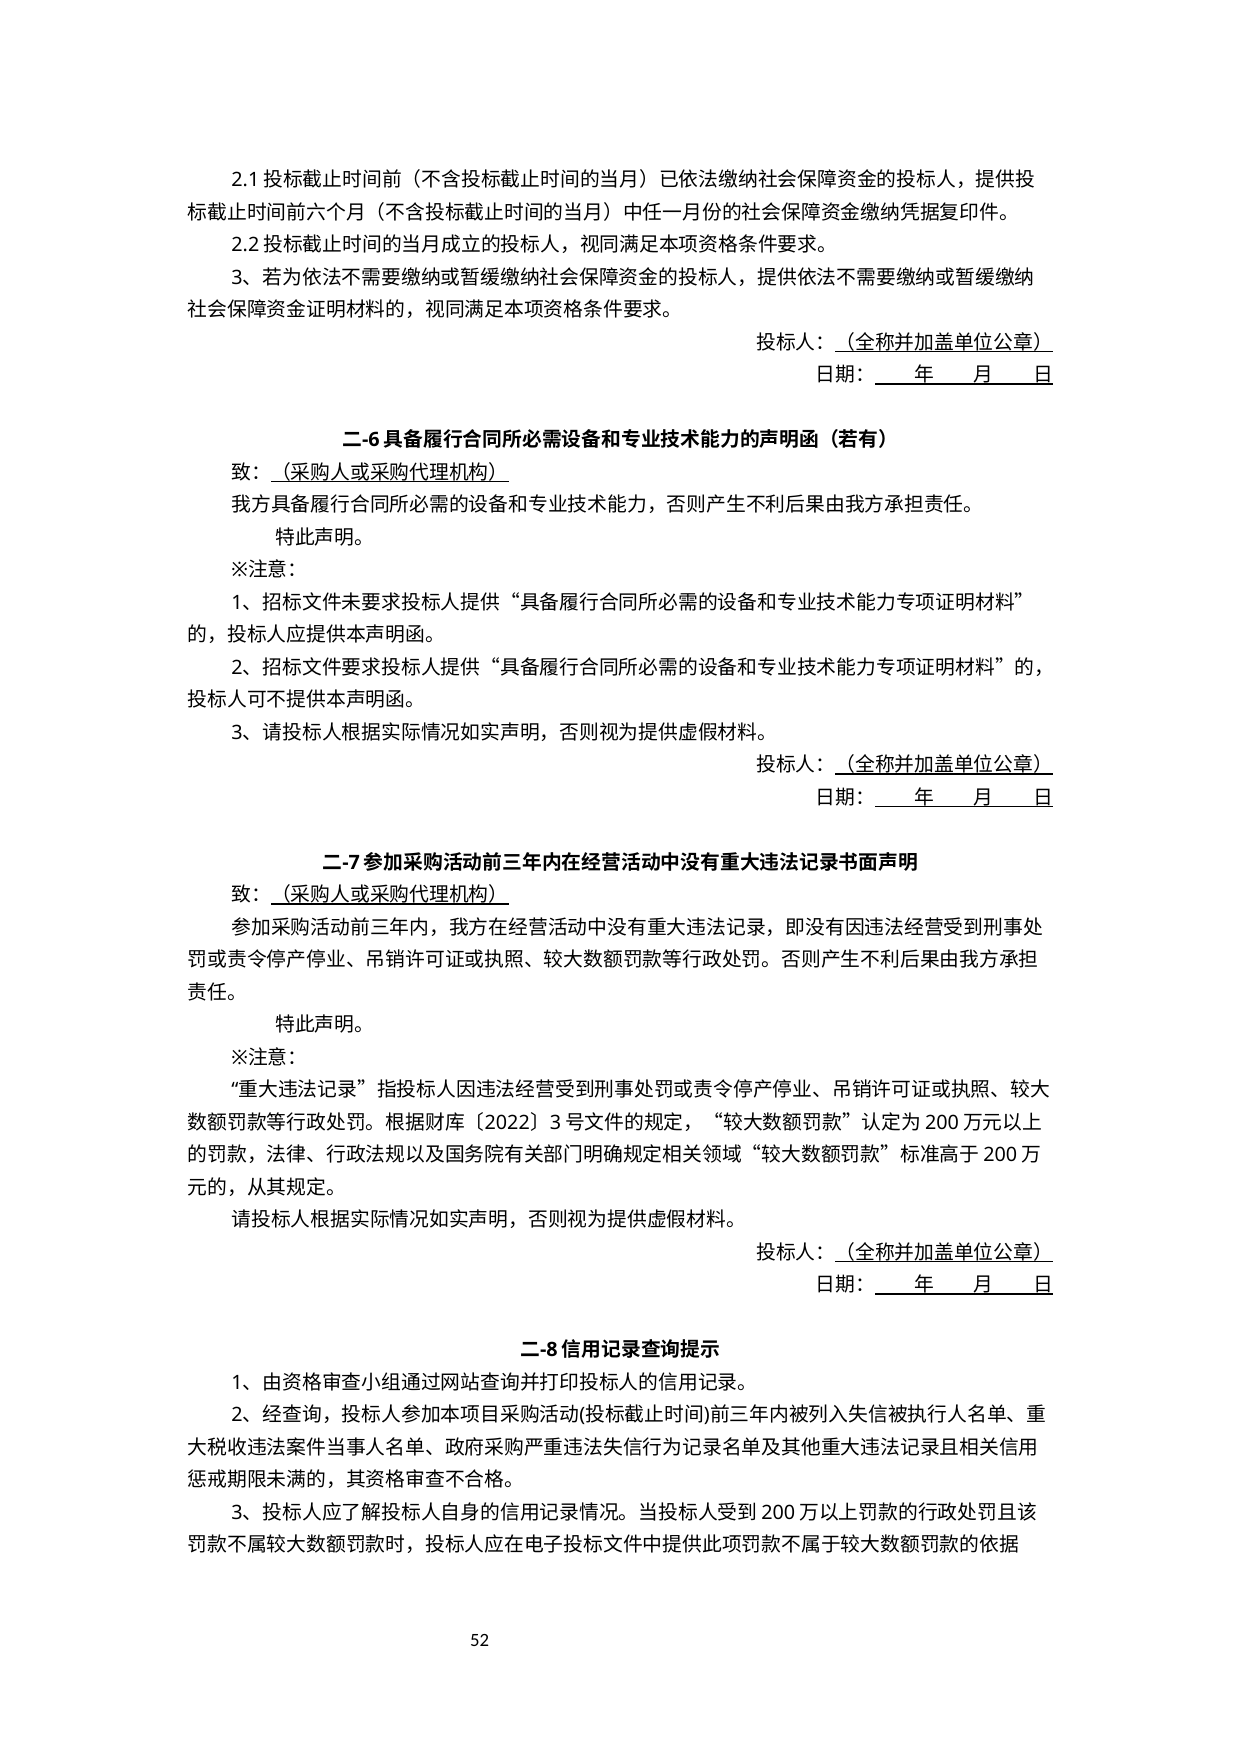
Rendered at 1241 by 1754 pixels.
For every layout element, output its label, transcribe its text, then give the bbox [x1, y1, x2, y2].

subtitle 二-8信用记录查询提示 [187, 1332, 1053, 1364]
text 日期： 年 月 日 [187, 357, 1053, 389]
text 我方具备履行合同所必需的设备和专业技术能力，否则产生不利后果由我方承担责任。 [187, 487, 1053, 519]
text 投标人：（全称并加盖单位公章） [187, 747, 1053, 779]
text 2、招标文件要求投标人提供“具备履行合同所必需的设备和专业技术能力专项证明材料”的，投标人可不提供本声明函。 [187, 649, 1053, 714]
text 3、若为依法不需要缴纳或暂缓缴纳社会保障资金的投标人，提供依法不需要缴纳或暂缓缴纳社会保障资金证明材料的，视同满足本项资格条件要求。 [187, 259, 1053, 324]
text 特此声明。 [187, 1007, 1053, 1039]
text 2.1投标截止时间前（不含投标截止时间的当月）已依法缴纳社会保障资金的投标人，提供投标截止时间前六个月（不含投标截止时间的当月）中任一月份的社会保障资金缴纳凭据复印件。 [187, 162, 1053, 227]
text ※注意： [187, 552, 1053, 584]
text “重大违法记录”指投标人因违法经营受到刑事处罚或责令停产停业、吊销许可证或执照、较大数额罚款等行政处罚。根据财库〔2022〕3号文件的规定，“较大数额罚款”认定为200万元以上的罚款，法律、行政法规以及国务院有关部门明确规定相关领域“较大数额罚款”标准高于200万元的，从其规定。 [187, 1072, 1053, 1202]
text 3、请投标人根据实际情况如实声明，否则视为提供虚假材料。 [187, 714, 1053, 747]
text 请投标人根据实际情况如实声明，否则视为提供虚假材料。 [187, 1202, 1053, 1234]
text 投标人：（全称并加盖单位公章） [187, 324, 1053, 357]
subtitle 二-7参加采购活动前三年内在经营活动中没有重大违法记录书面声明 [187, 844, 1053, 877]
text 日期： 年 月 日 [187, 1267, 1053, 1299]
text 2.2投标截止时间的当月成立的投标人，视同满足本项资格条件要求。 [187, 227, 1053, 259]
text 参加采购活动前三年内，我方在经营活动中没有重大违法记录，即没有因违法经营受到刑事处罚或责令停产停业、吊销许可证或执照、较大数额罚款等行政处罚。否则产生不利后果由我方承担责任。 [187, 909, 1053, 1007]
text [187, 1494, 1053, 1559]
text 日期： 年 月 日 [187, 779, 1053, 812]
text ※注意： [187, 1039, 1053, 1072]
text 2、经查询，投标人参加本项目采购活动(投标截止时间)前三年内被列入失信被执行人名单、重大税收违法案件当事人名单、政府采购严重违法失信行为记录名单及其他重大违法记录且相关信用惩戒期限未满的，其资格审查不合格。 [187, 1397, 1053, 1494]
text 致：（采购人或采购代理机构） [187, 454, 1053, 487]
text 特此声明。 [187, 519, 1053, 552]
text 投标人：（全称并加盖单位公章） [187, 1234, 1053, 1267]
subtitle 二-6具备履行合同所必需设备和专业技术能力的声明函（若有） [187, 422, 1053, 454]
text 致：（采购人或采购代理机构） [187, 877, 1053, 909]
text 1、招标文件未要求投标人提供“具备履行合同所必需的设备和专业技术能力专项证明材料”的，投标人应提供本声明函。 [187, 584, 1053, 649]
text 1、由资格审查小组通过网站查询并打印投标人的信用记录。 [187, 1364, 1053, 1397]
